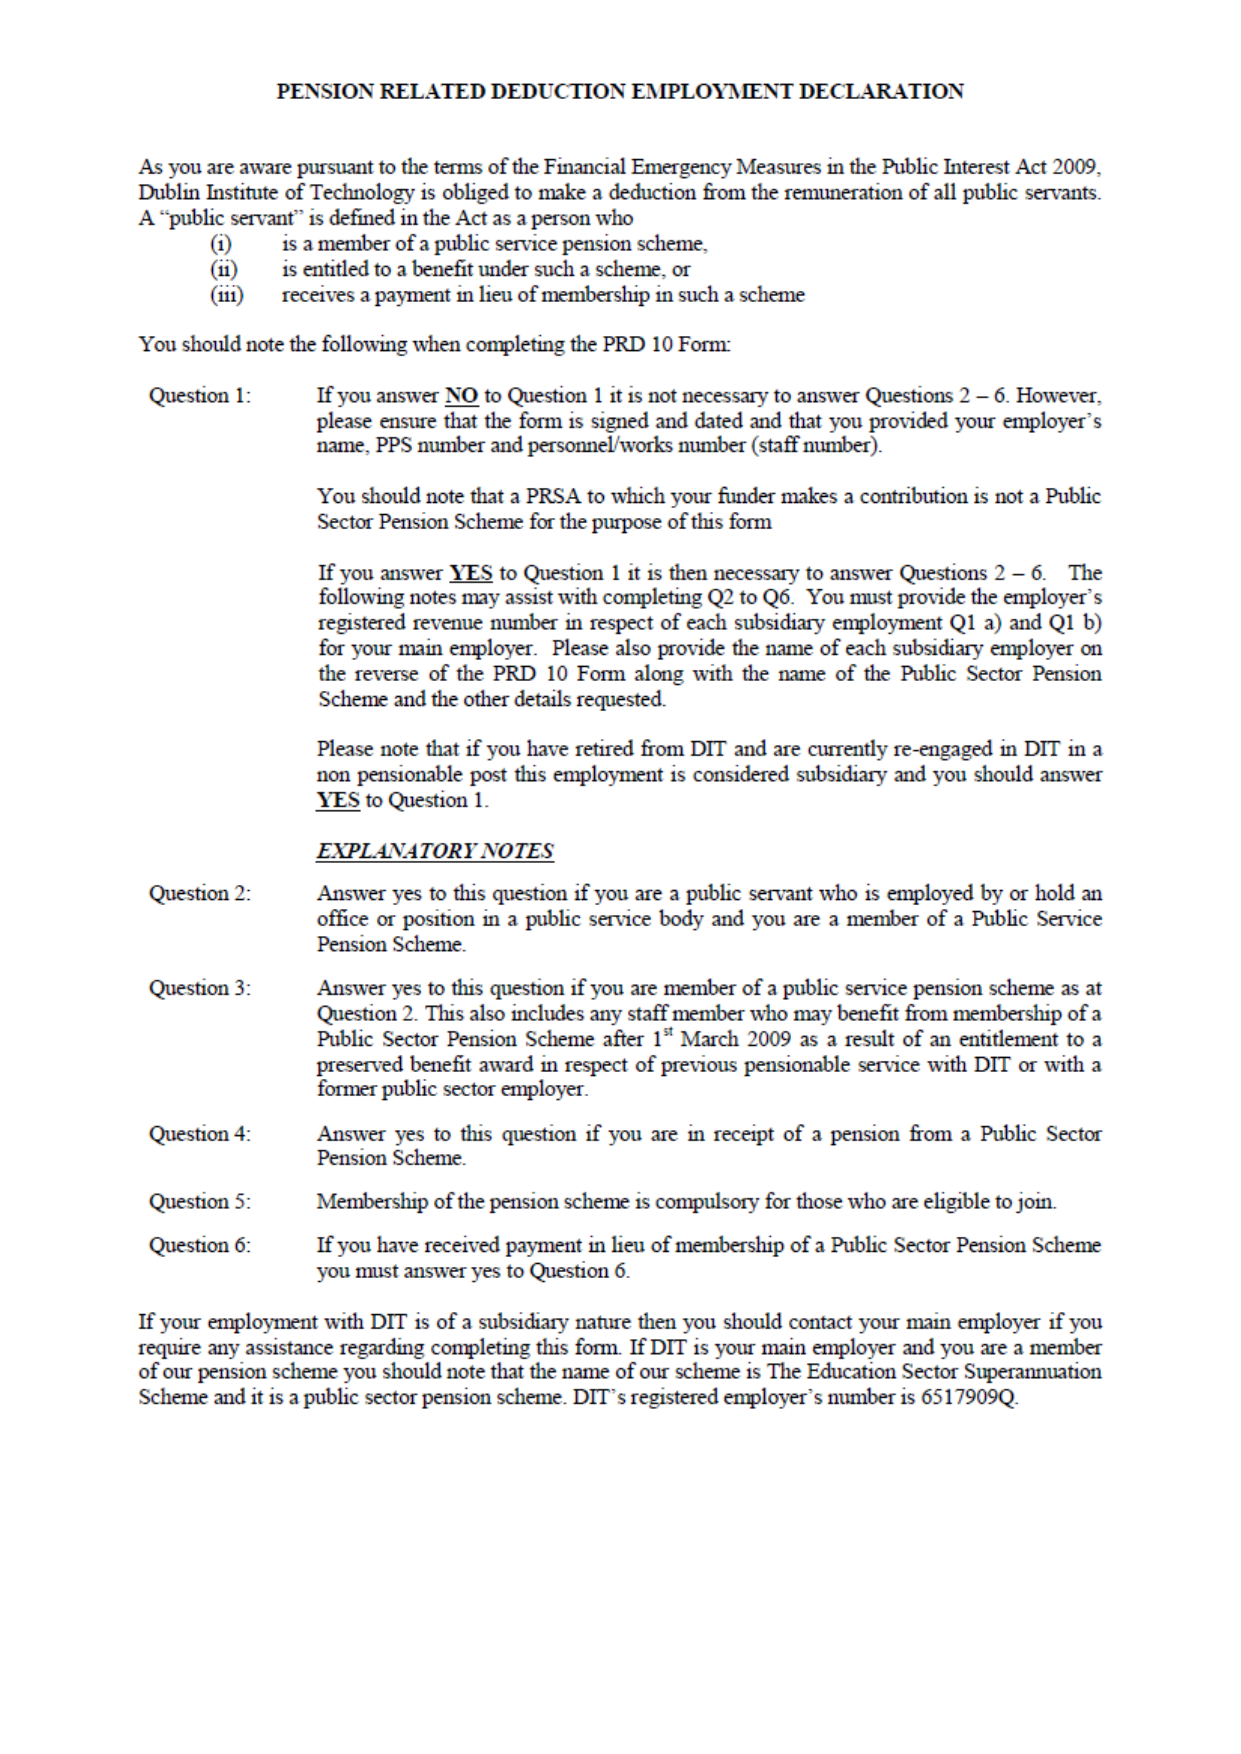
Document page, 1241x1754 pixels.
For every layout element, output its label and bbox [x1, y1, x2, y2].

picture [115, 71, 1115, 1417]
